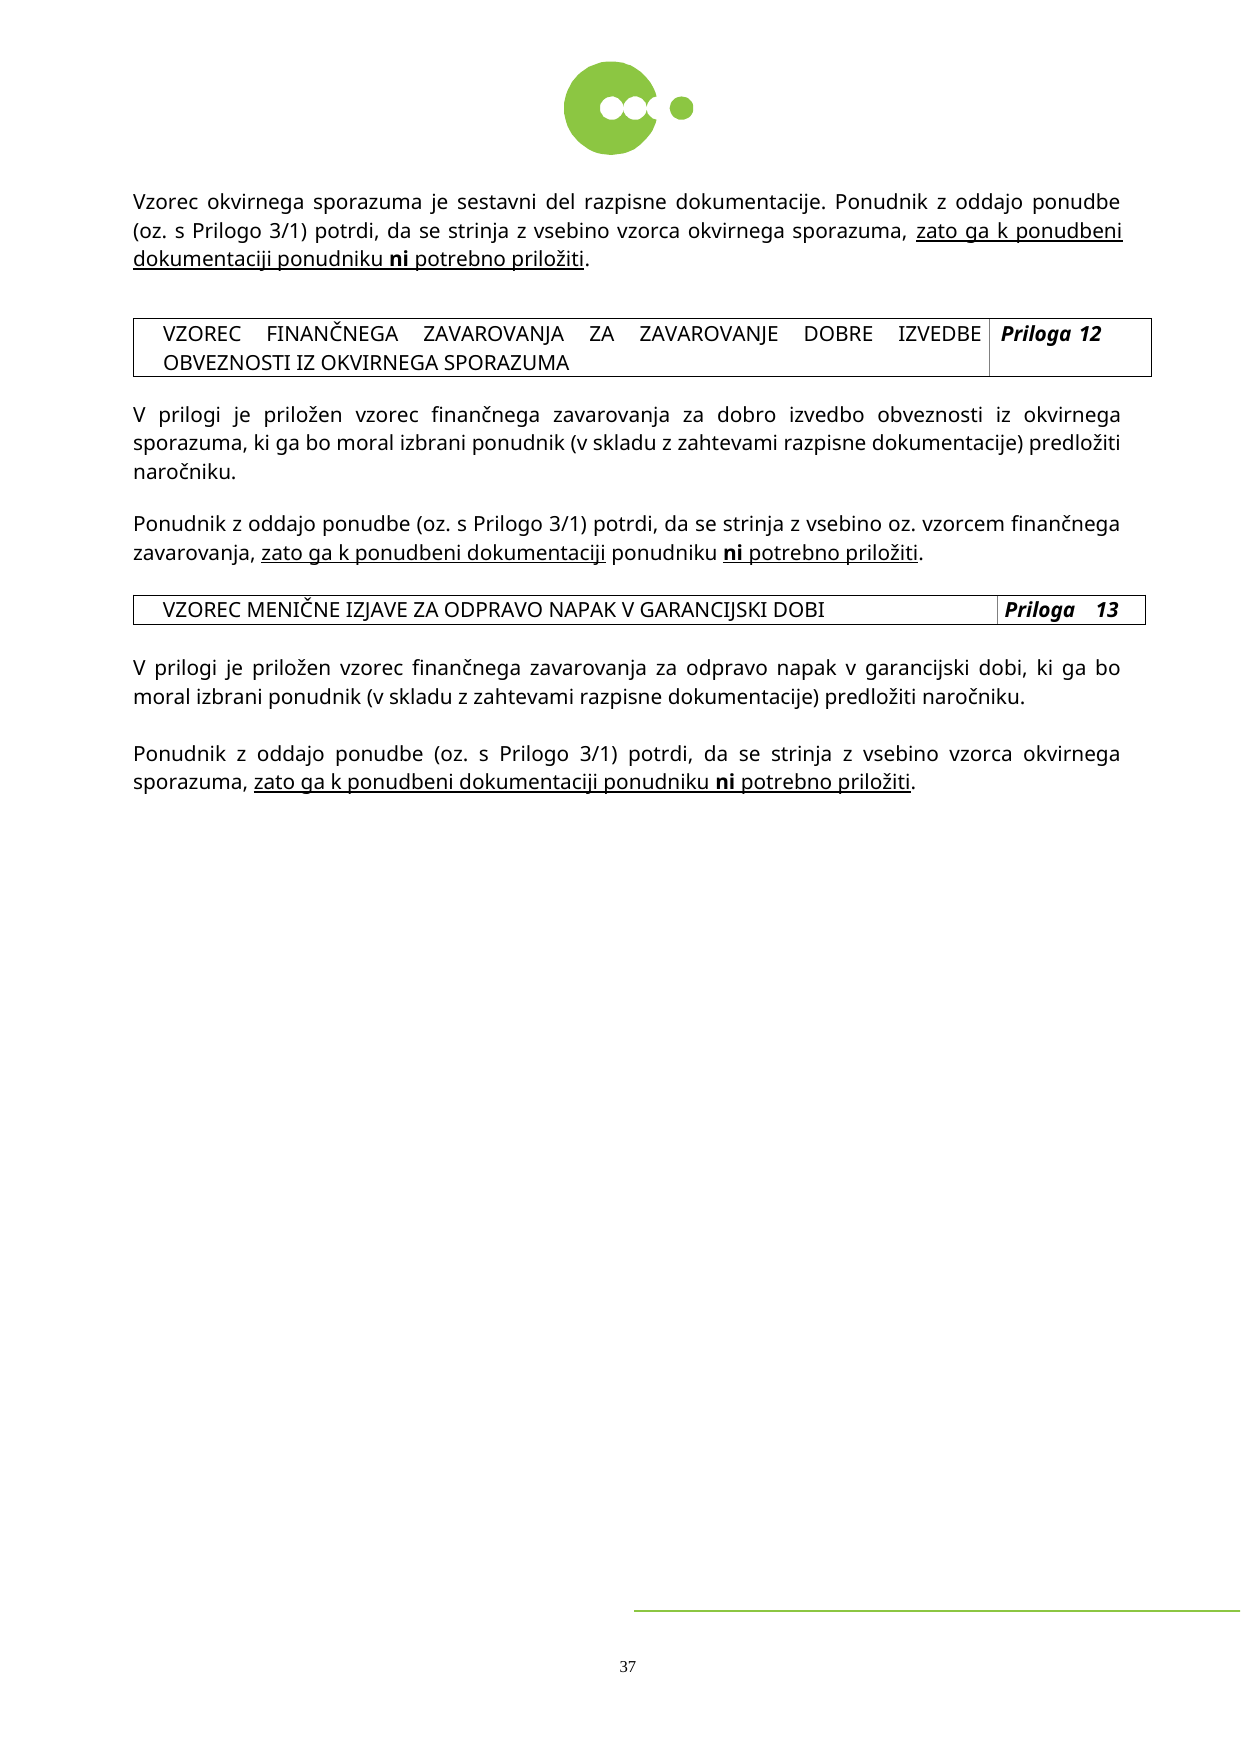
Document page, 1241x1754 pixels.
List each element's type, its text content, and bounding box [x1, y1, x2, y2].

text V prilogi je priložen vzorec finančnega zavarovanja za dobro izvedbo obveznosti iz okvirnega sporazuma, ki ga bo moral izbrani ponudnik (v skladu z zahtevami razpisne dokumentacije) predložiti naročniku. [133, 400, 1122, 485]
table_header [134, 596, 155, 624]
text Ponudnik z oddajo ponudbe (oz. s Prilogo 3/1) potrdi, da se strinja z vsebino oz. vzorcem finančnega zavarovanja, zato ga k ponudbeni dokumentaciji ponudniku ni potrebno priložiti. [133, 509, 1122, 566]
table_header Priloga [990, 319, 1078, 376]
table_header 13 [1088, 596, 1145, 624]
table_header VZOREC FINANČNEGA ZAVAROVANJA ZA ZAVAROVANJE DOBRE IZVEDBE OBVEZNOSTI IZ OKVIRNEGA SPORAZUMA [156, 319, 989, 376]
text V prilogi je priložen vzorec finančnega zavarovanja za odpravo napak v garancijski dobi, ki ga bo moral izbrani ponudnik (v skladu z zahtevami razpisne dokumentacije) predložiti naročniku. [133, 653, 1122, 710]
table_header 12 [1078, 319, 1151, 376]
text Ponudnik z oddajo ponudbe (oz. s Prilogo 3/1) potrdi, da se strinja z vsebino vzorca okvirnega sporazuma, zato ga k ponudbeni dokumentaciji ponudniku ni potrebno priložiti. [133, 739, 1122, 796]
text Vzorec okvirnega sporazuma je sestavni del razpisne dokumentacije. Ponudnik z oddajo ponudbe (oz. s Prilogo 3/1) potrdi, da se strinja z vsebino vzorca okvirnega sporazuma, zato ga k ponudbeni dokumentaciji ponudniku ni potrebno priložiti. [133, 187, 1122, 273]
table_header [134, 319, 156, 376]
table_header Priloga [998, 596, 1088, 624]
table_header VZOREC MENIČNE IZJAVE ZA ODPRAVO NAPAK V GARANCIJSKI DOBI [155, 596, 997, 624]
